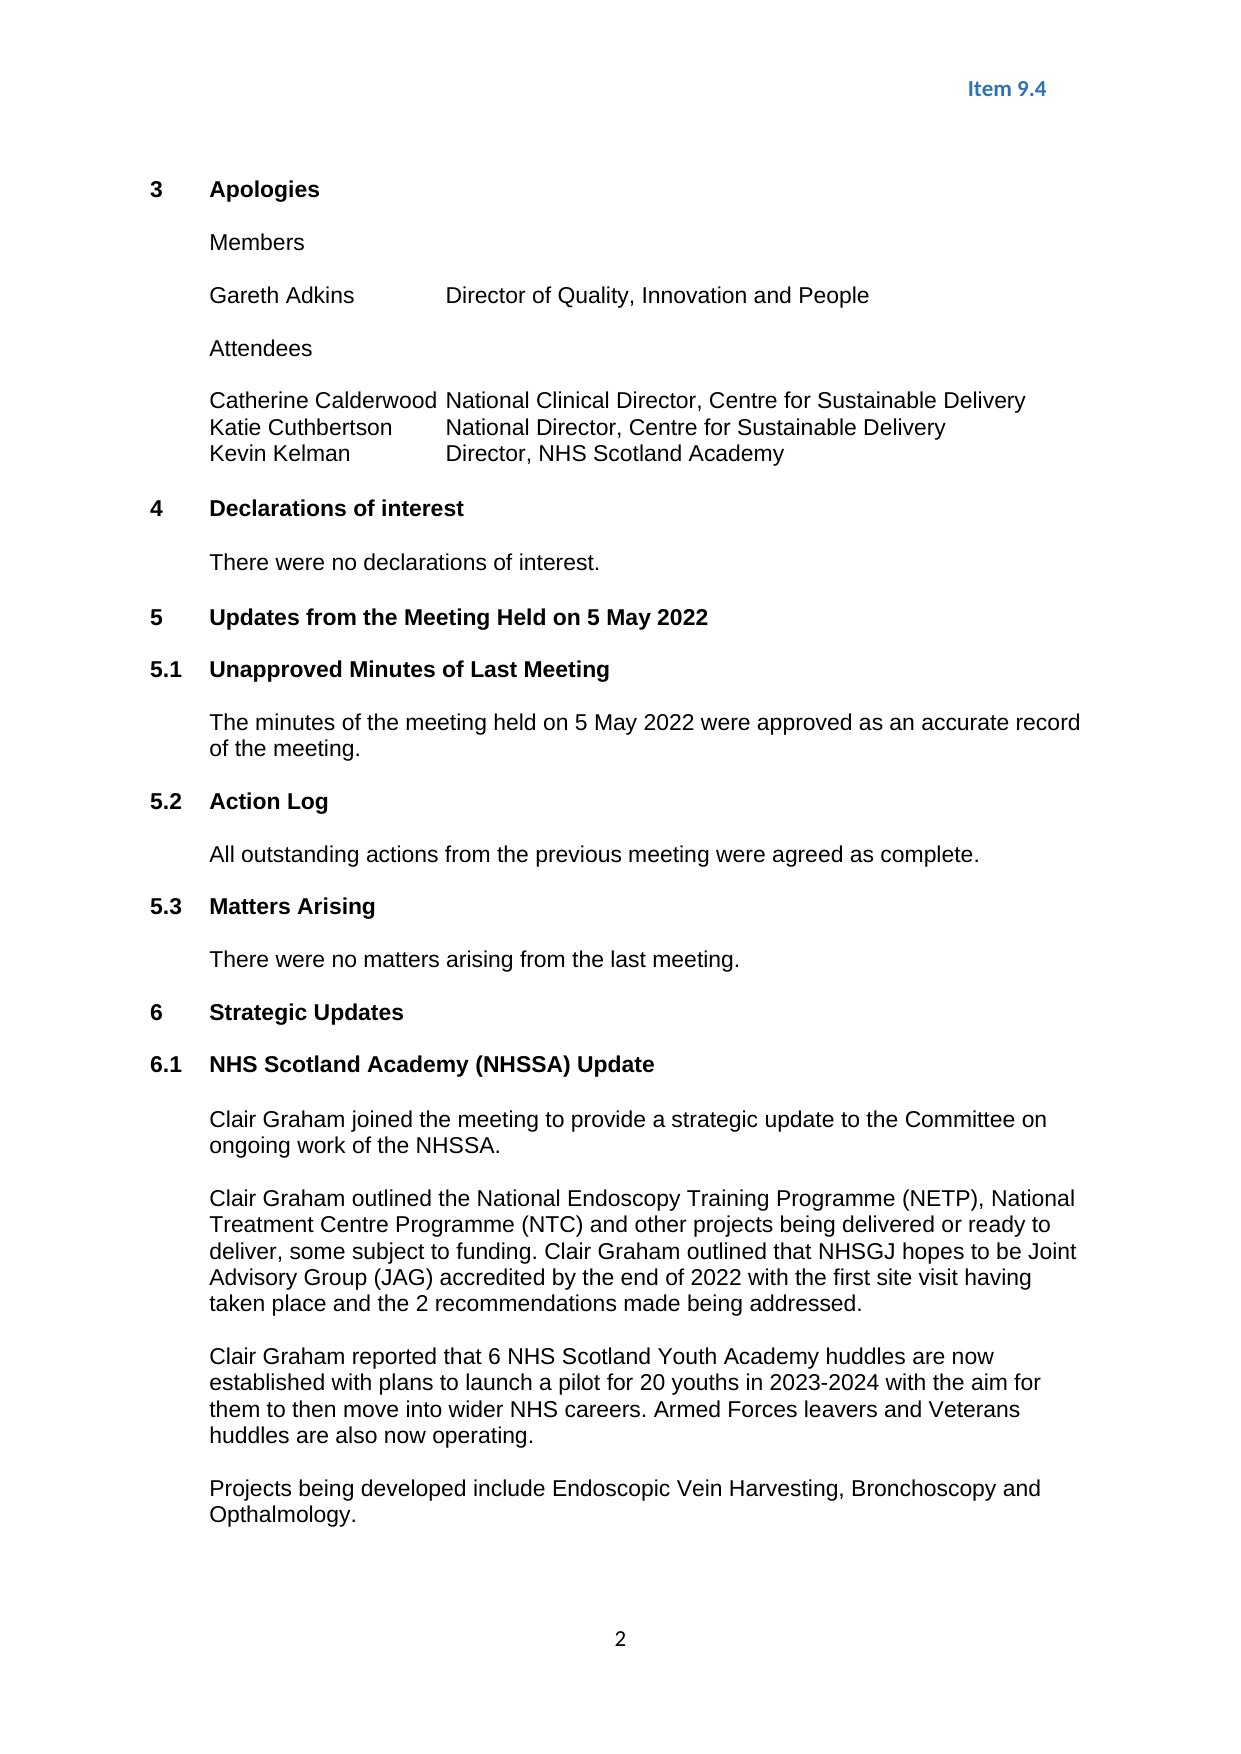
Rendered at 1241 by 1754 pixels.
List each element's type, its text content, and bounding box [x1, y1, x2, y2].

text 4 Declarations of interest [150, 495, 1090, 521]
text 6.1 NHS Scotland Academy (NHSSA) Update [150, 1051, 1090, 1078]
text Katie Cuthbertson National Director, Centre for Sustainable Delivery [0, 413, 1090, 440]
text 3 Apologies [150, 176, 1090, 203]
text Gareth Adkins Director of Quality, Innovation and People [209, 282, 1090, 308]
text Kevin Kelman Director, NHS Scotland Academy [209, 440, 1090, 466]
text Projects being developed include Endoscopic Vein Harvesting, Bronchoscopy and Opthalmology. [150, 1475, 1090, 1527]
list The minutes of the meeting held on 5 May 2022 were approved as an accurate record of the meeting. [209, 709, 1090, 762]
text All outstanding actions from the previous meeting were agreed as complete. [150, 841, 1090, 867]
text Members [209, 229, 1090, 255]
list Updates from the Meeting Held on 5 May 2022 [150, 603, 1090, 630]
text Attendees [209, 334, 1090, 361]
text 5.1 Unapproved Minutes of Last Meeting [150, 656, 1090, 682]
list Strategic Updates [150, 999, 1090, 1025]
text Catherine Calderwood National Clinical Director, Centre for Sustainable Delivery [150, 387, 1090, 413]
text Clair Graham joined the meeting to provide a strategic update to the Committee on ongoing work of the NHSSA. [150, 1106, 1090, 1158]
list Matters Arising [150, 893, 1090, 920]
text Clair Graham outlined the National Endoscopy Training Programme (NETP), National Treatment Centre Programme (NTC) and other projects being delivered or ready to deliver, some subject to funding. Clair Graham outlined that NHSGJ hopes to be Joint Advisory Group (JAG) accredited by the end of 2022 with the first site visit having taken place and the 2 recommendations made being addressed. [150, 1185, 1090, 1317]
text 5.2 Action Log [150, 788, 1090, 814]
text There were no declarations of interest. [150, 549, 1090, 575]
text There were no matters arising from the last meeting. [209, 946, 1090, 972]
text Clair Graham reported that 6 NHS Scotland Youth Academy huddles are now established with plans to launch a pilot for 20 youths in 2023-2024 with the aim for them to then move into wider NHS careers. Armed Forces leavers and Veterans huddles are also now operating. [150, 1343, 1090, 1448]
